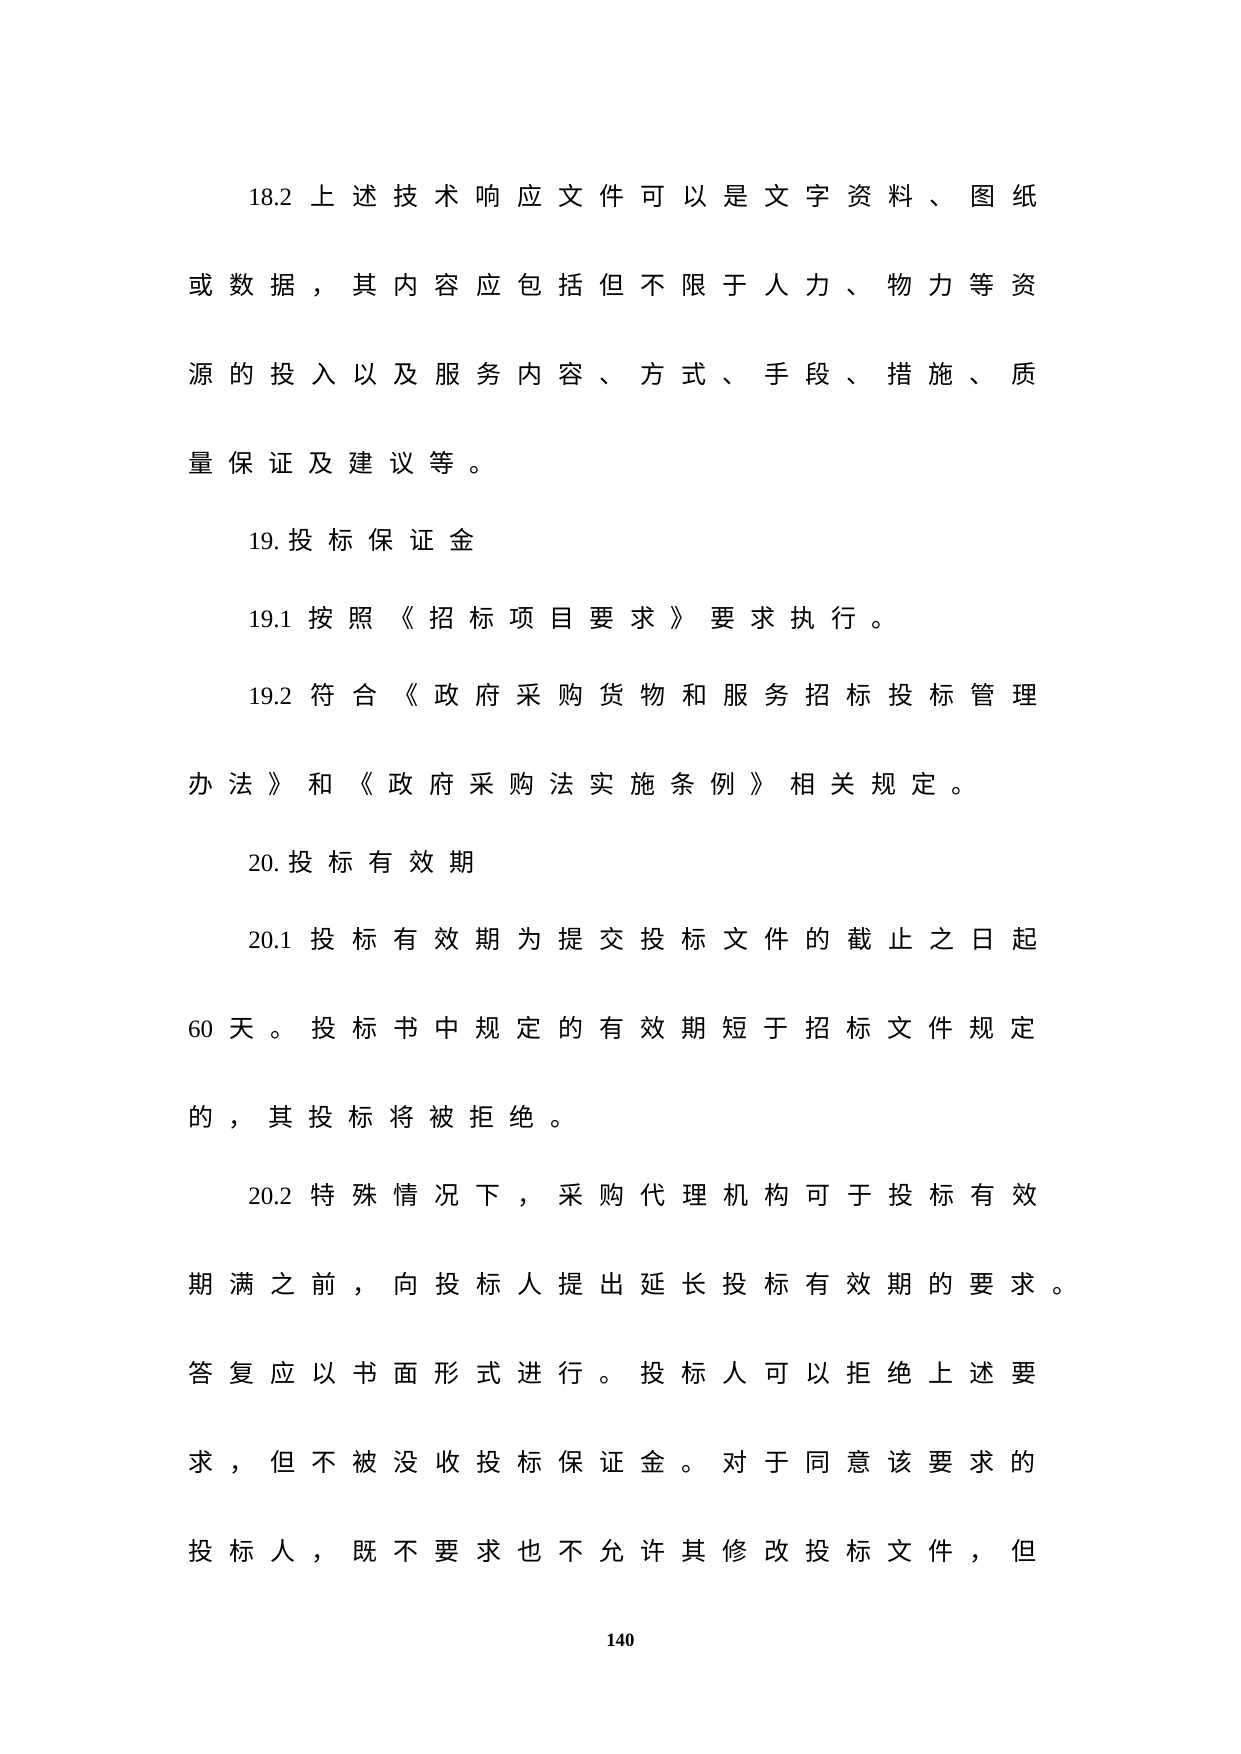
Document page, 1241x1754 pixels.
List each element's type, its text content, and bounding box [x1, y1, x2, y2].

text 19. 投标保证金 [188, 509, 1052, 568]
text 19.2 符合《政府采购货物和服务招标投标管理办法》和《政府采购法实施条例》相关规定。 [188, 664, 1052, 813]
text 20. 投标有效期 [188, 831, 1052, 890]
text 20.1 投标有效期为提交投标文件的截止之日起60天。投标书中规定的有效期短于招标文件规定的，其投标将被拒绝。 [188, 908, 1052, 1146]
text 19.1 按照《招标项目要求》要求执行。 [188, 587, 1052, 646]
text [188, 1164, 1052, 1579]
text 18.2 上述技术响应文件可以是文字资料、图纸或数据，其内容应包括但不限于人力、物力等资源的投入以及服务内容、方式、手段、措施、质量保证及建议等。 [188, 164, 1052, 491]
